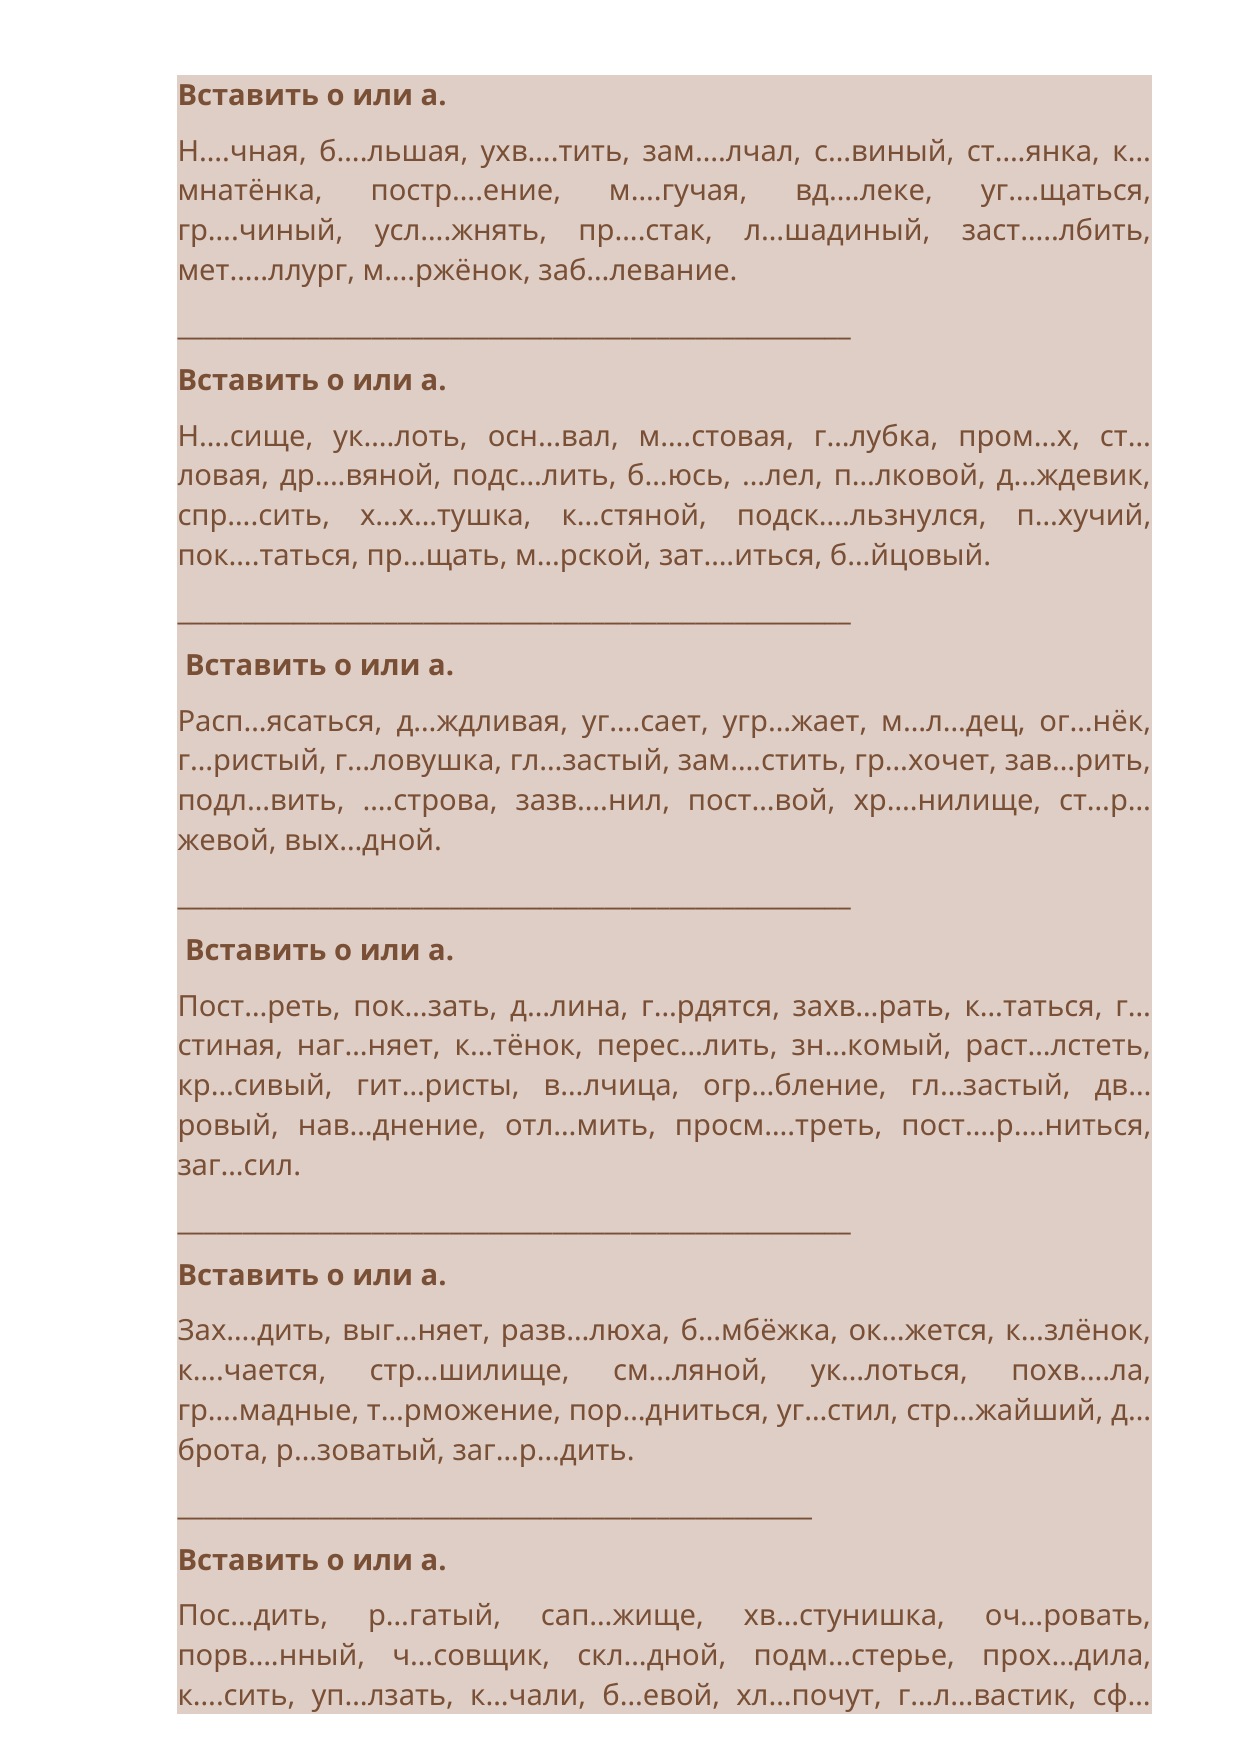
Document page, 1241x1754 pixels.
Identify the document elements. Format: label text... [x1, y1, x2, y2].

text ____________________________________________________ [177, 304, 1152, 344]
text Вставить о или а. [177, 645, 1152, 684]
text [177, 1595, 1152, 1714]
text Расп…ясаться, д…ждливая, уг….сает, угр…жает, м…л…дец, ог…нёк, г…ристый, г…ловушка, гл…застый, зам….стить, гр…хочет, зав…рить, подл…вить, ….строва, зазв….нил, пост…вой, хр….нилище, ст…р…жевой, вых…дной. [177, 700, 1152, 859]
text ____________________________________________________ [177, 1199, 1152, 1239]
text ____________________________________________________ [177, 589, 1152, 629]
text Н….сище, ук….лоть, осн…вал, м….стовая, г…лубка, пром…х, ст…ловая, др….вяной, подс…лить, б…юсь, …лел, п…лковой, д…ждевик, спр….сить, х…х…тушка, к…стяной, подск….льзнулся, п…хучий, пок….таться, пр…щать, м…рской, зат….иться, б…йцовый. [177, 415, 1152, 574]
text Вставить о или а. [177, 930, 1152, 969]
text Пост…реть, пок…зать, д…лина, г…рдятся, захв…рать, к…таться, г…стиная, наг…няет, к…тёнок, перес…лить, зн…комый, раст…лстеть, кр…сивый, гит…ристы, в…лчица, огр…бление, гл…застый, дв…ровый, нав…днение, отл…мить, просм….треть, пост….р….ниться, заг…сил. [177, 985, 1152, 1183]
text Вставить о или а. [177, 1539, 1152, 1579]
text Вставить о или а. [177, 75, 1152, 114]
text Зах….дить, выг…няет, разв…люха, б…мбёжка, ок…жется, к…злёнок, к….чается, стр…шилище, см…ляной, ук…лоться, похв….ла, гр….мадные, т…рможение, пор…дниться, уг…стил, стр…жайший, д…брота, р…зоватый, заг…р…дить. [177, 1310, 1152, 1468]
text Вставить о или а. [177, 1254, 1152, 1294]
text Н….чная, б….льшая, ухв….тить, зам….лчал, с…виный, ст….янка, к…мнатёнка, постр….ение, м….гучая, вд….леке, уг….щаться, гр….чиный, усл….жнять, пр….стак, л…шадиный, заст…..лбить, мет…..ллург, м….ржёнок, заб…левание. [177, 130, 1152, 289]
text Вставить о или а. [177, 360, 1152, 399]
text _________________________________________________ [177, 1484, 1152, 1524]
text ____________________________________________________ [177, 874, 1152, 914]
